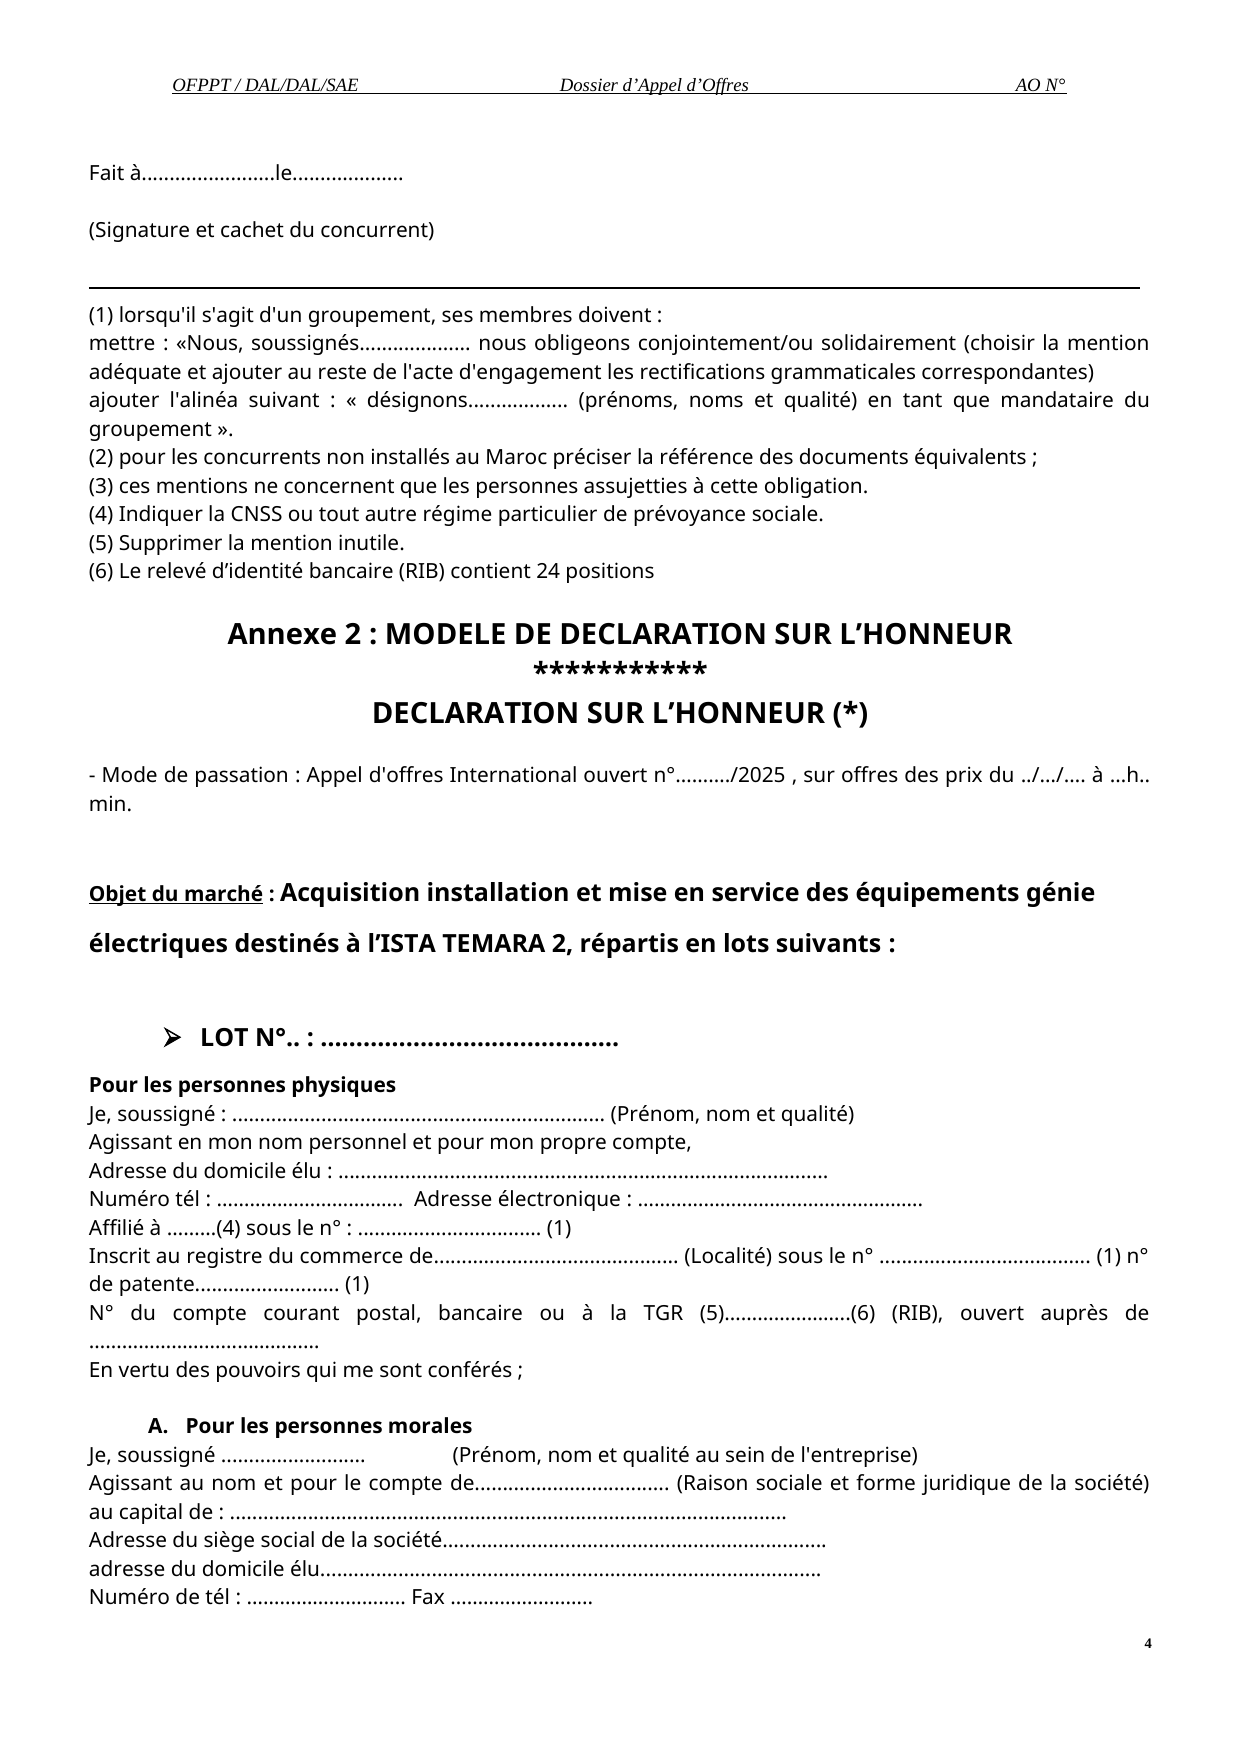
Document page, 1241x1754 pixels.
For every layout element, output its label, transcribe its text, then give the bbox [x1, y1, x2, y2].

text (2) pour les concurrents non installés au Maroc préciser la référence des documents équivalents ; [89, 442, 1152, 471]
text (6) Le relevé d’identité bancaire (RIB) contient 24 positions [89, 556, 1152, 584]
text *********** [89, 653, 1152, 692]
text (5) Supprimer la mention inutile. [89, 528, 1152, 556]
text En vertu des pouvoirs qui me sont conférés ; [89, 1355, 1152, 1383]
list Pour les personnes morales [148, 1412, 1152, 1440]
text Adresse du siège social de la société..................................................................... [89, 1525, 1152, 1554]
text Affilié à ………(4) sous le n° : ................................. (1) [89, 1213, 1152, 1241]
text Je, soussigné : ................................................................... (Prénom, nom et qualité) [89, 1099, 1152, 1127]
text mettre : «Nous, soussignés.................... nous obligeons conjointement/ou solidairement (choisir la mention adéquate et ajouter au reste de l'acte d'engagement les rectifications grammaticales correspondantes) [89, 328, 1152, 385]
list LOT N°.. : …………………………………… [162, 1019, 1152, 1053]
text (4) Indiquer la CNSS ou tout autre régime particulier de prévoyance sociale. [89, 499, 1152, 528]
list Pour les personnes physiques [89, 1070, 1152, 1099]
text Numéro de tél : ……………………….. Fax …………………….. [89, 1582, 1152, 1611]
text Je, soussigné .......................... (Prénom, nom et qualité au sein de l'entreprise) [89, 1440, 1152, 1468]
text Agissant en mon nom personnel et pour mon propre compte, [89, 1127, 1152, 1156]
text DECLARATION SUR L’HONNEUR (*) [89, 692, 1152, 732]
text ajouter l'alinéa suivant : « désignons.................. (prénoms, noms et qualité) en tant que mandataire du groupement ». [89, 385, 1152, 442]
text (Signature et cachet du concurrent) [89, 215, 1152, 243]
text (3) ces mentions ne concernent que les personnes assujetties à cette obligation. [89, 471, 1152, 499]
text (1) lorsqu'il s'agit d'un groupement, ses membres doivent : [89, 300, 1152, 328]
text Fait à........................le.................... [89, 158, 1152, 186]
text Annexe 2 : MODELE DE DECLARATION SUR L’HONNEUR [89, 613, 1152, 653]
text Inscrit au registre du commerce de............................................ (Localité) sous le n° ...................................... (1) n° de patente.......................... (1) [89, 1241, 1152, 1298]
text adresse du domicile élu.......................................................................................... [89, 1554, 1152, 1582]
text - Mode de passation : Appel d'offres International ouvert n°………./2025 , sur offres des prix du ../…/…. à …h.. min. [89, 760, 1152, 817]
text N° du compte courant postal, bancaire ou à la TGR (5)…………………..(6) (RIB), ouvert auprès de …………………………………… [89, 1298, 1152, 1355]
text Objet du marché : Acquisition installation et mise en service des équipements génie électriques destinés à l’ISTA TEMARA 2, répartis en lots suivants : [89, 874, 1152, 959]
text Numéro tél : ……………………………. Adresse électronique : ……………………………………………. [89, 1184, 1152, 1213]
text Agissant au nom et pour le compte de................................... (Raison sociale et forme juridique de la société) au capital de : .................................................................................................... [89, 1468, 1152, 1525]
text Adresse du domicile élu : ........................................................................................ [89, 1156, 1152, 1184]
